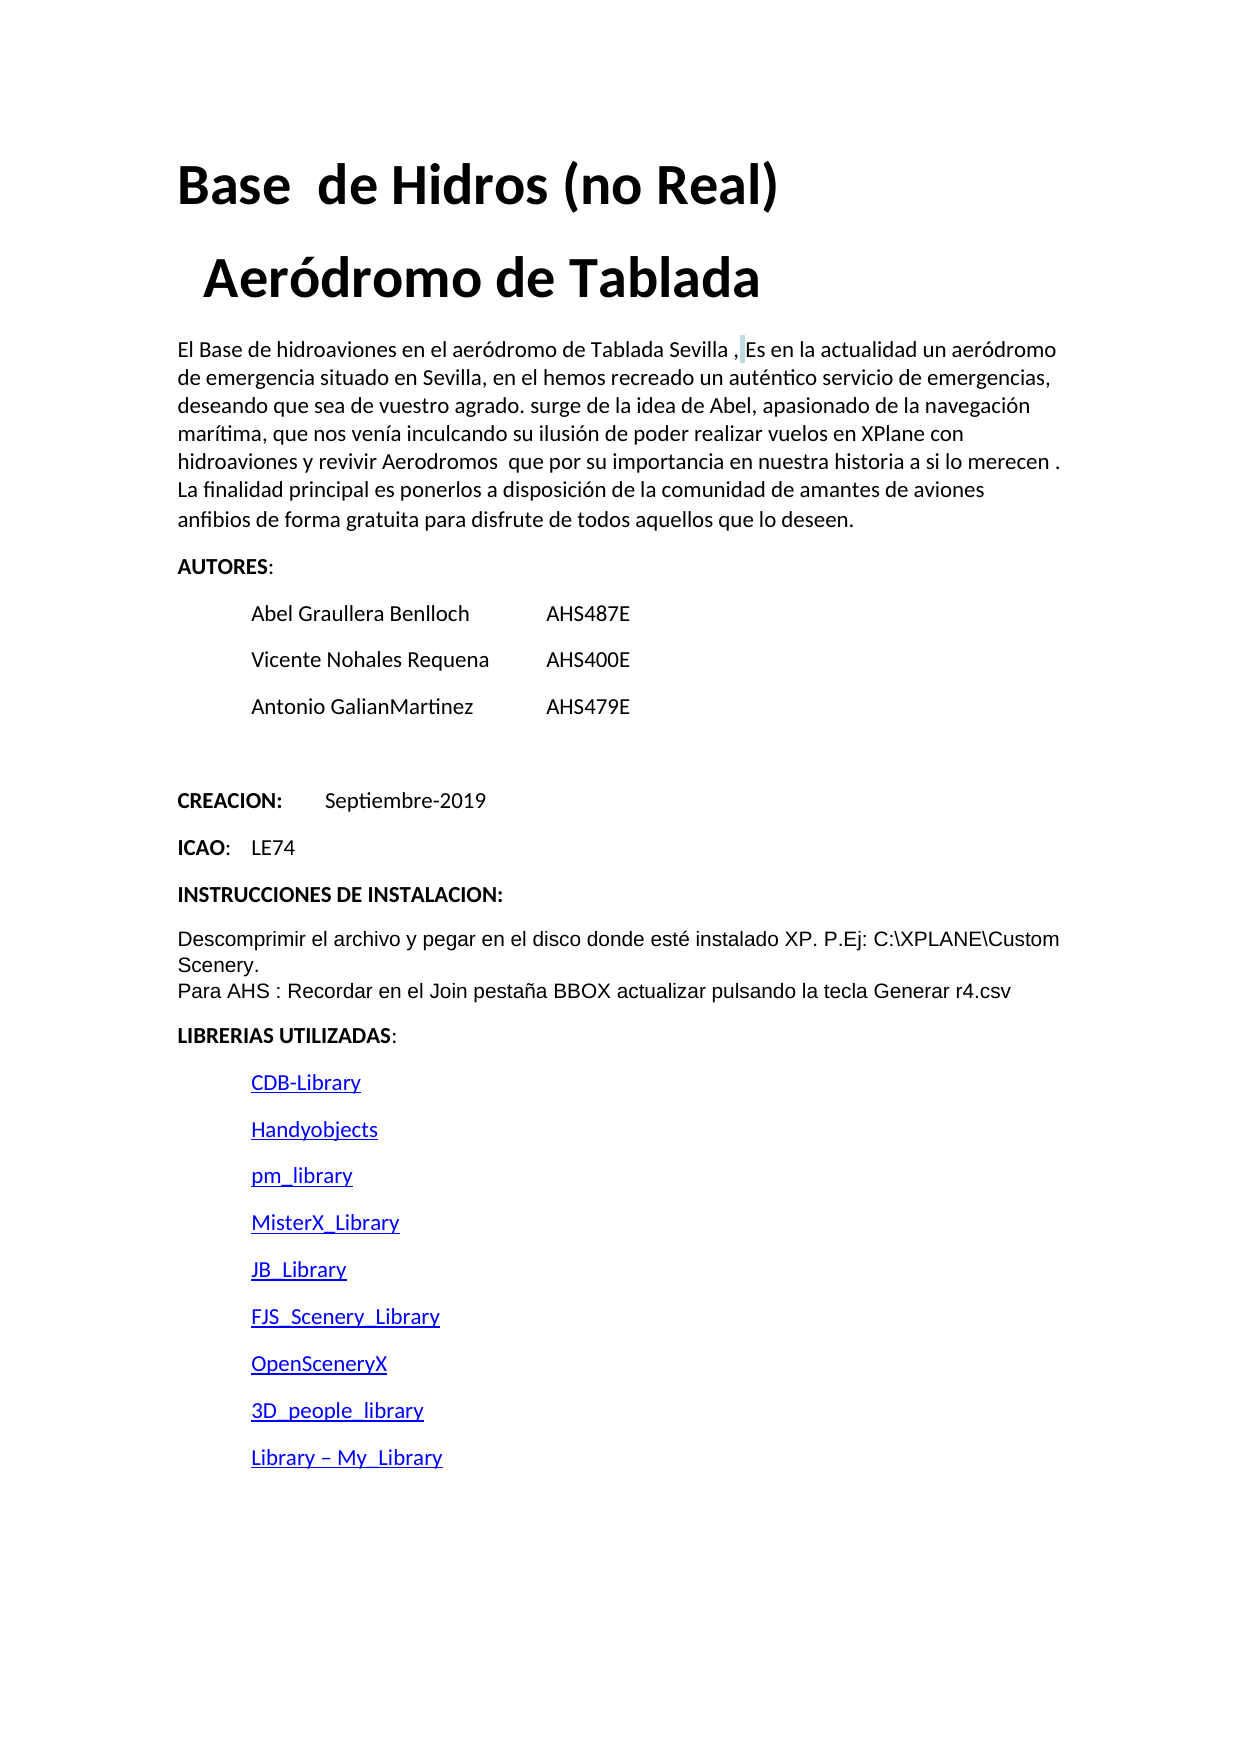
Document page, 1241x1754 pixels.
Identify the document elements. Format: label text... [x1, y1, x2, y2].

text FJS_Scenery_Library [177, 1302, 1063, 1330]
text MisterX_Library [177, 1208, 1063, 1237]
text La finalidad principal es ponerlos a disposición de la comunidad de amantes de aviones anfibios de forma gratuita para disfrute de todos aquellos que lo deseen. [177, 475, 1063, 533]
text CDB-Library [177, 1068, 1063, 1096]
text Aeródromo de Tablada [177, 241, 1063, 312]
text Vicente Nohales Requena AHS400E [177, 646, 1063, 674]
text LIBRERIAS UTILIZADAS: [177, 1021, 1063, 1049]
text Antonio GalianMartinez AHS479E [177, 692, 1063, 721]
text AUTORES: [177, 552, 1063, 580]
text ICAO: LE74 [177, 833, 1063, 861]
text JB_Library [177, 1255, 1063, 1283]
text pm_library [177, 1162, 1063, 1190]
text Library – My_Library [177, 1443, 1063, 1471]
text 3D_people_library [177, 1396, 1063, 1424]
text CREACION: Septiembre-2019 [177, 786, 1063, 814]
text Handyobjects [177, 1115, 1063, 1143]
text Base de Hidros (no Real) [177, 148, 1063, 219]
text Abel Graullera Benlloch AHS487E [177, 599, 1063, 627]
text OpenSceneryX [177, 1349, 1063, 1377]
text Descomprimir el archivo y pegar en el disco donde esté instalado XP. P.Ej: C:\XPLANE\Custom Scenery. Para AHS : Recordar en el Join pestaña BBOX actualizar pulsando la tecla Generar r4.csv [177, 927, 1063, 1002]
text El Base de hidroaviones en el aeródromo de Tablada Sevilla , Es en la actualidad un aeródromo de emergencia situado en Sevilla, en el hemos recreado un auténtico servicio de emergencias, deseando que sea de vuestro agrado. surge de la idea de Abel, apasionado de la navegación marítima, que nos venía inculcando su ilusión de poder realizar vuelos en XPlane con hidroaviones y revivir Aerodromos que por su importancia en nuestra historia a si lo merecen . [177, 335, 1063, 475]
text INSTRUCCIONES DE INSTALACION: [177, 880, 1063, 908]
